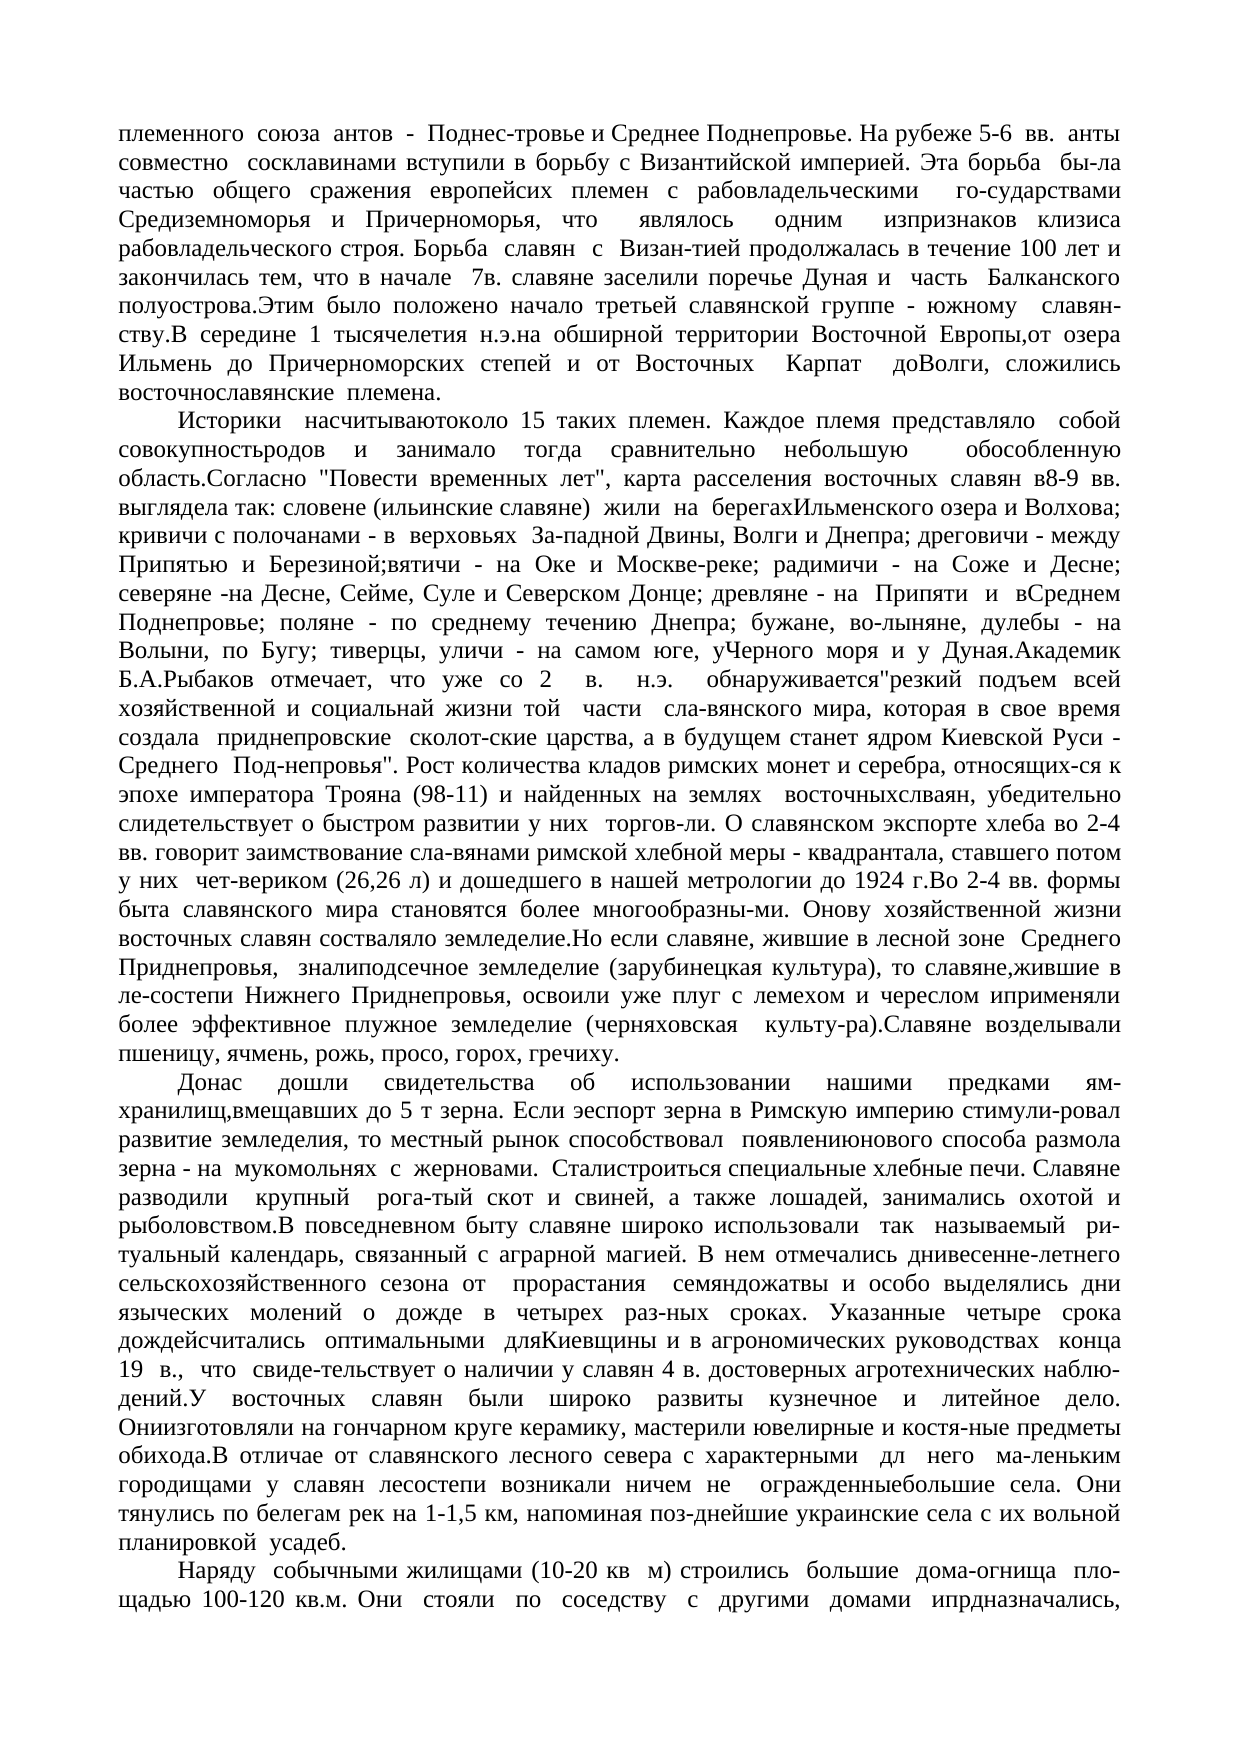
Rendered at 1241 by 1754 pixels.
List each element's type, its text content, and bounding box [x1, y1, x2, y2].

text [118, 118, 1122, 406]
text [118, 1556, 1122, 1613]
text Историки насчитываютоколо 15 таких племен. Каждое племя представляло собой совокупностьродов и занимало тогда сравнительно небольшую обособленную область.Согласно "Повести временных лет", карта расселения восточных славян в8-9 вв. выглядела так: словене (ильинские славяне) жили на берегахИльменского озера и Волхова; кривичи с полочанами - в верховьях За-падной Двины, Волги и Днепра; дреговичи - между Припятью и Березиной;вятичи - на Оке и Москве-реке; радимичи - на Соже и Десне; северяне -на Десне, Сейме, Суле и Северском Донце; древляне - на Припяти и вСреднем Поднепровье; поляне - по среднему течению Днепра; бужане, во-лыняне, дулебы - на Волыни, по Бугу; тиверцы, уличи - на самом юге, уЧерного моря и у Дуная.Академик Б.А.Рыбаков отмечает, что уже со 2 в. н.э. обнаруживается"резкий подъем всей хозяйственной и социальнай жизни той части сла-вянского мира, которая в свое время создала приднепровские сколот-ские царства, а в будущем станет ядром Киевской Руси - Среднего Под-непровья". Рост количества кладов римских монет и серебра, относящих-ся к эпохе императора Трояна (98-11) и найденных на землях восточныхслваян, убедительно слидетельствует о быстром развитии у них торгов-ли. О славянском экспорте хлеба во 2-4 вв. говорит заимствование сла-вянами римской хлебной меры - квадрантала, ставшего потом у них чет-вериком (26,26 л) и дошедшего в нашей метрологии до 1924 г.Во 2-4 вв. формы быта славянского мира становятся более многообразны-ми. Онову хозяйственной жизни восточных славян состваляло земледелие.Но если славяне, жившие в лесной зоне Среднего Приднепровья, зналиподсечное земледелие (зарубинецкая культура), то славяне,жившие в ле-состепи Нижнего Приднепровья, освоили уже плуг с лемехом и череслом иприменяли более эффективное плужное земледелие (черняховская культу-ра).Славяне возделывали пшеницу, ячмень, рожь, просо, горох, гречиху. [118, 406, 1122, 1067]
text Донас дошли свидетельства об использовании нашими предками ям-хранилищ,вмещавших до 5 т зерна. Если эеспорт зерна в Римскую империю стимули-ровал развитие земледелия, то местный рынок способствовал появлениюнового способа размола зерна - на мукомольнях с жерновами. Сталистроиться специальные хлебные печи. Славяне разводили крупный рога-тый скот и свиней, а также лошадей, занимались охотой и рыболовством.В повседневном быту славяне широко использовали так называемый ри-туальный календарь, связанный с аграрной магией. В нем отмечались днивесенне-летнего сельскохозяйственного сезона от прорастания семяндожатвы и особо выделялись дни языческих молений о дожде в четырех раз-ных сроках. Указанные четыре срока дождейсчитались оптимальными дляКиевщины и в агрономических руководствах конца 19 в., что свиде-тельствует о наличии у славян 4 в. достоверных агротехнических наблю-дений.У восточных славян были широко развиты кузнечное и литейное дело. Ониизготовляли на гончарном круге керамику, мастерили ювелирные и костя-ные предметы обихода.В отличае от славянского лесного севера с характерными дл него ма-леньким городищами у славян лесостепи возникали ничем не огражденныебольшие села. Они тянулись по белегам рек на 1-1,5 км, напоминая поз-днейшие украинские села с их вольной планировкой усадеб. [118, 1067, 1122, 1556]
